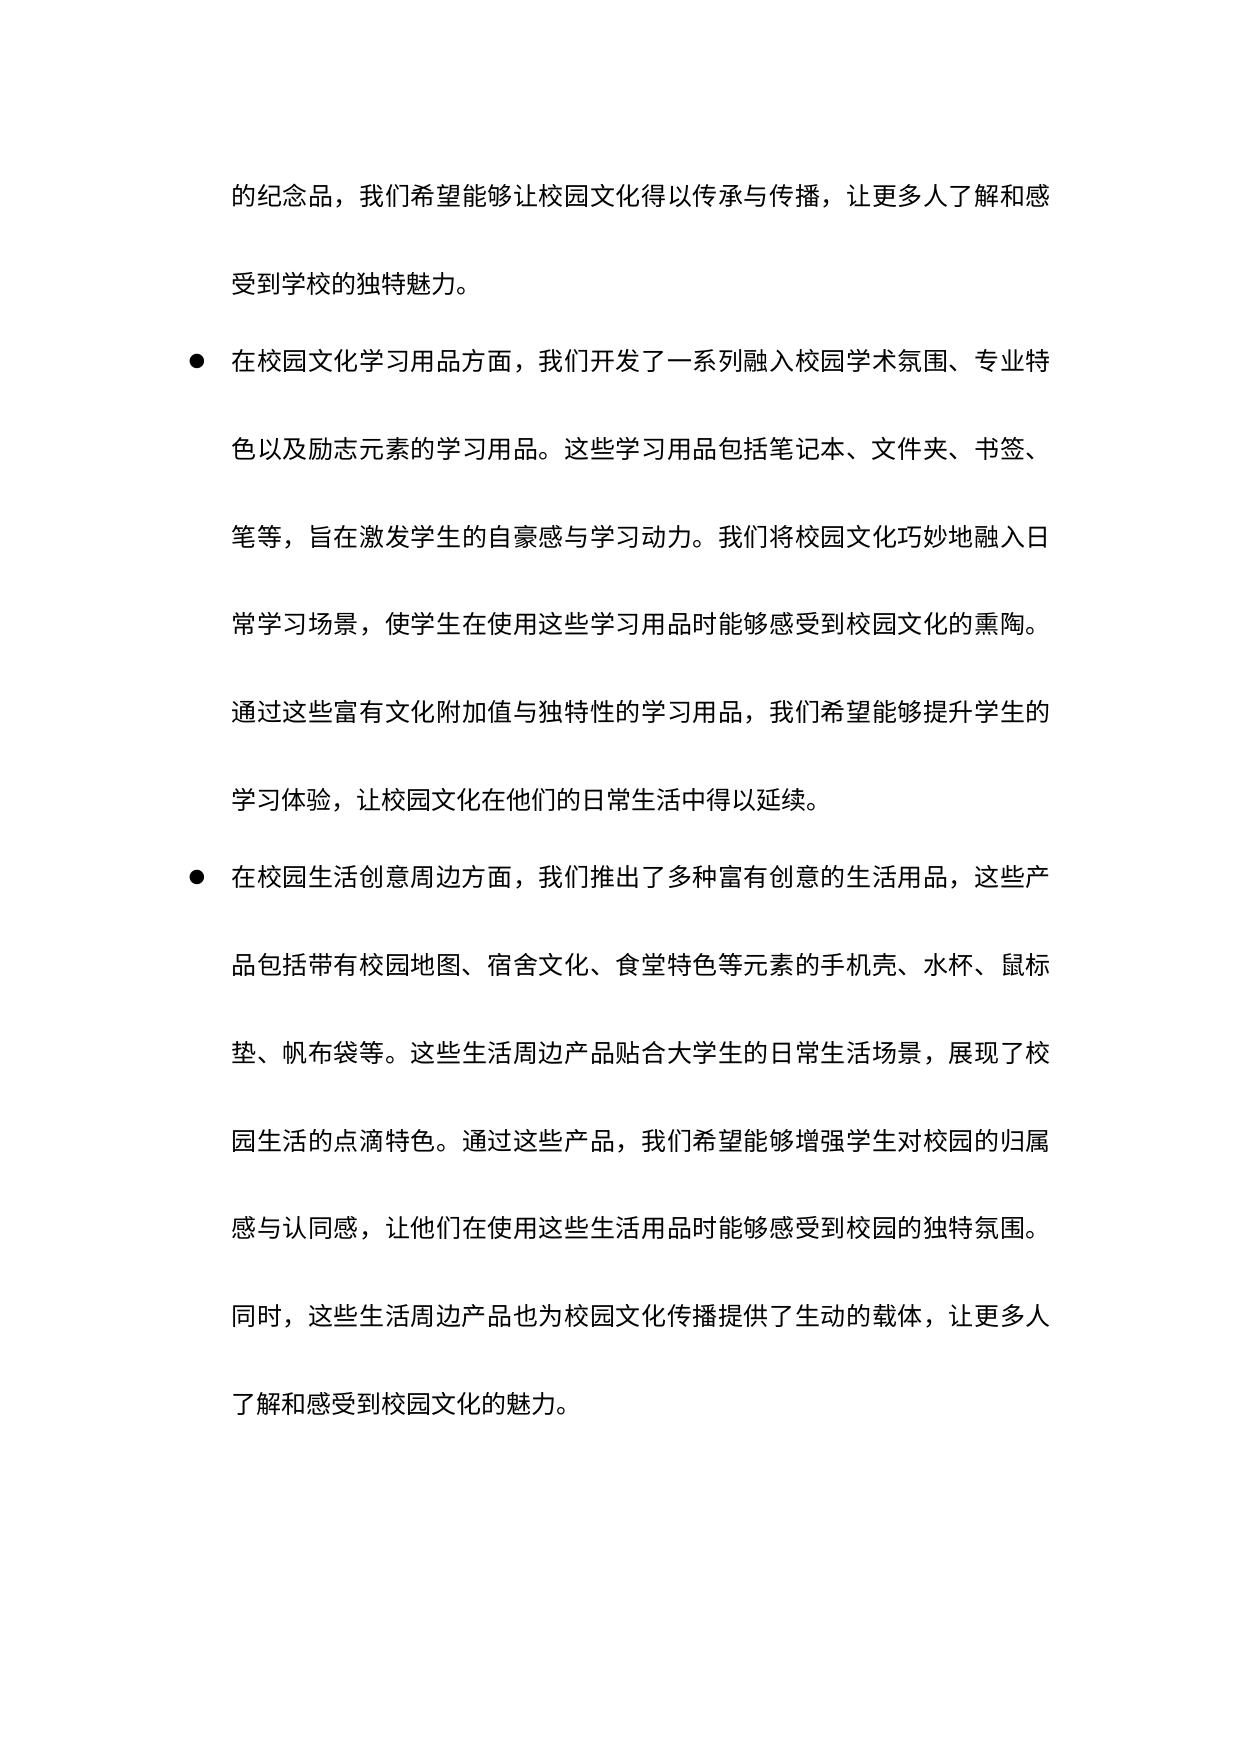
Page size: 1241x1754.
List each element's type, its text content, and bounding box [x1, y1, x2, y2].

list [187, 162, 1053, 315]
list 在校园文化学习用品方面，我们开发了一系列融入校园学术氛围、专业特色以及励志元素的学习用品。这些学习用品包括笔记本、文件夹、书签、笔等，旨在激发学生的自豪感与学习动力。我们将校园文化巧妙地融入日常学习场景，使学生在使用这些学习用品时能够感受到校园文化的熏陶。通过这些富有文化附加值与独特性的学习用品，我们希望能够提升学生的学习体验，让校园文化在他们的日常生活中得以延续。 [187, 327, 1053, 831]
list 在校园生活创意周边方面，我们推出了多种富有创意的生活用品，这些产品包括带有校园地图、宿舍文化、食堂特色等元素的手机壳、水杯、鼠标垫、帆布袋等。这些生活周边产品贴合大学生的日常生活场景，展现了校园生活的点滴特色。通过这些产品，我们希望能够增强学生对校园的归属感与认同感，让他们在使用这些生活用品时能够感受到校园的独特氛围。同时，这些生活周边产品也为校园文化传播提供了生动的载体，让更多人了解和感受到校园文化的魅力。 [187, 843, 1053, 1435]
